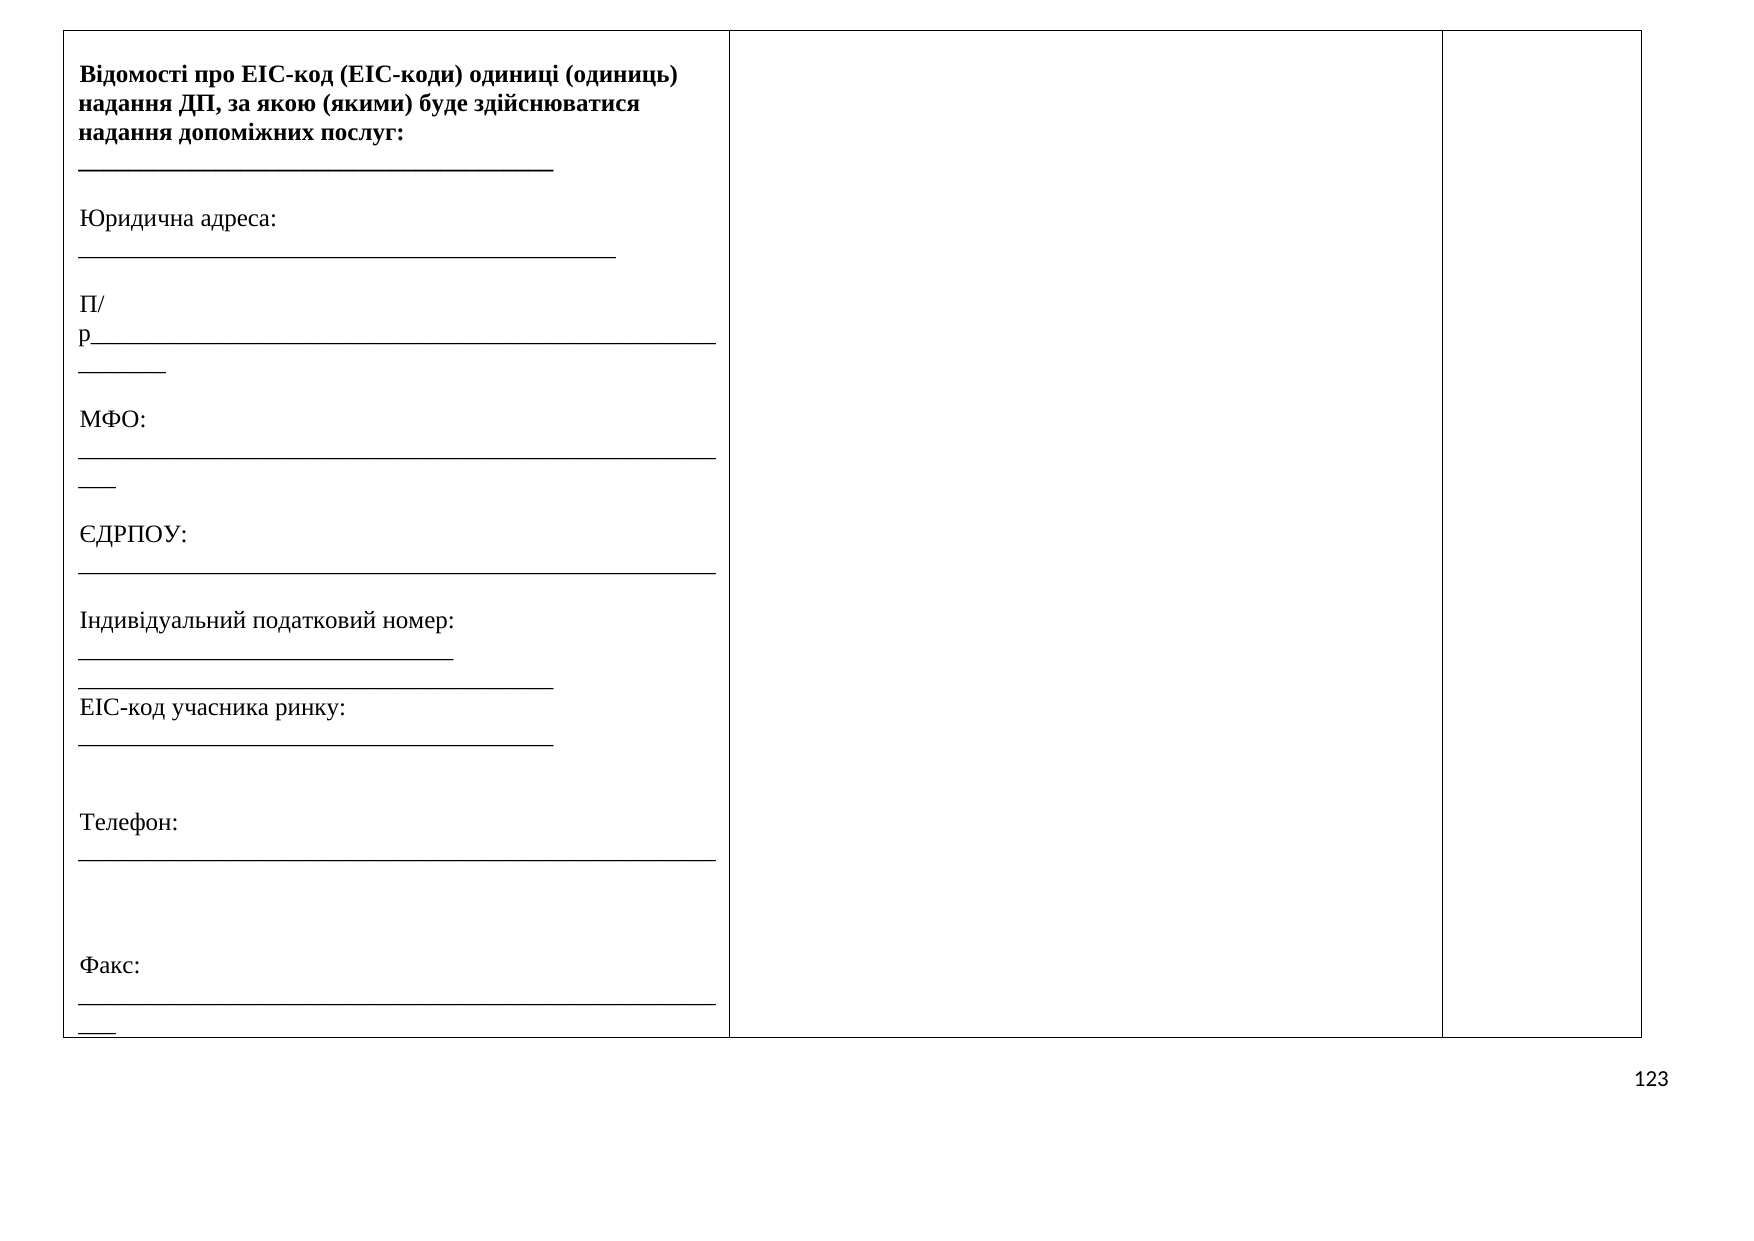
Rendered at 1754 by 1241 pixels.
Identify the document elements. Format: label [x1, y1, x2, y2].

table_cell [730, 31, 1442, 1037]
table_cell [1443, 31, 1641, 1037]
table_cell [64, 31, 729, 1037]
